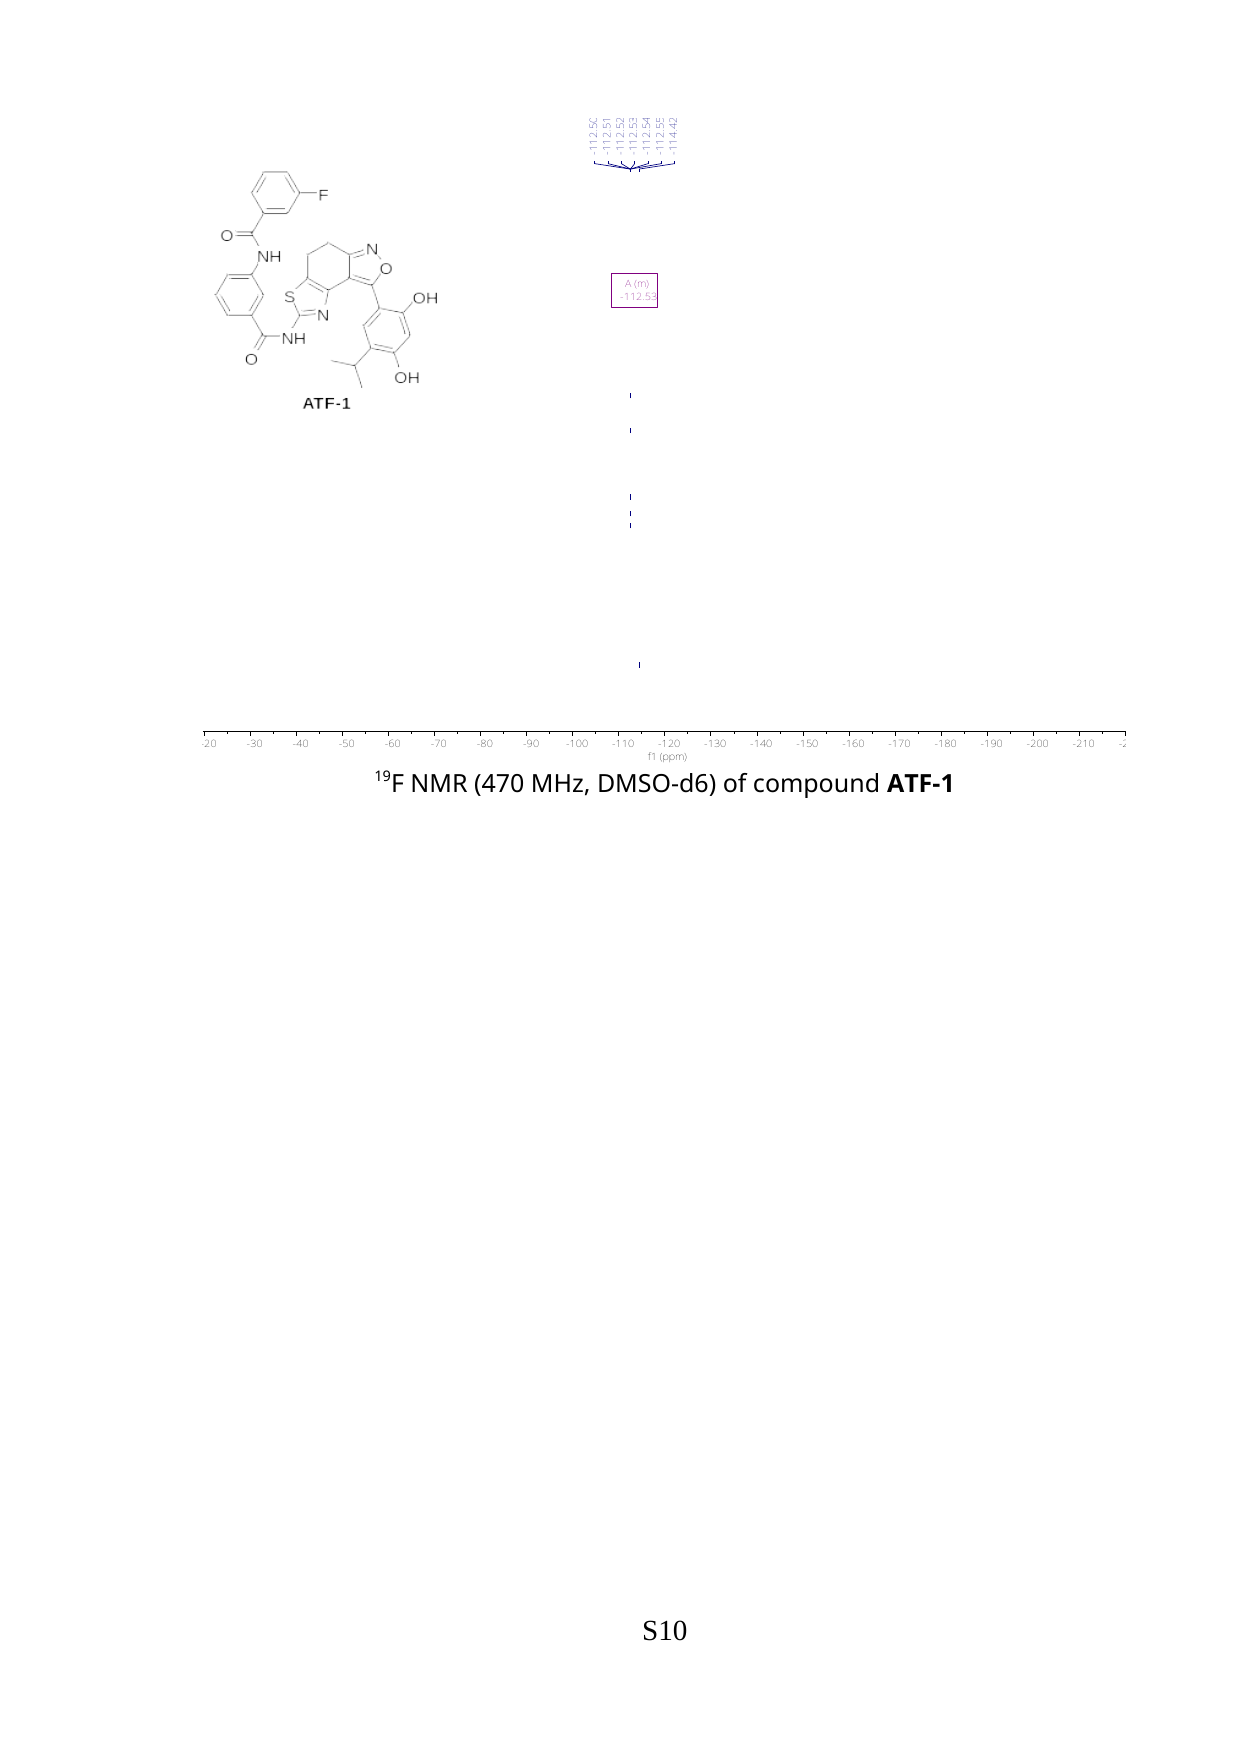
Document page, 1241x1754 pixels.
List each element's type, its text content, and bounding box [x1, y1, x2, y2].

text 19F NMR (470 MHz, DMSO-d6) of compound ATF-1 [177, 118, 1152, 800]
